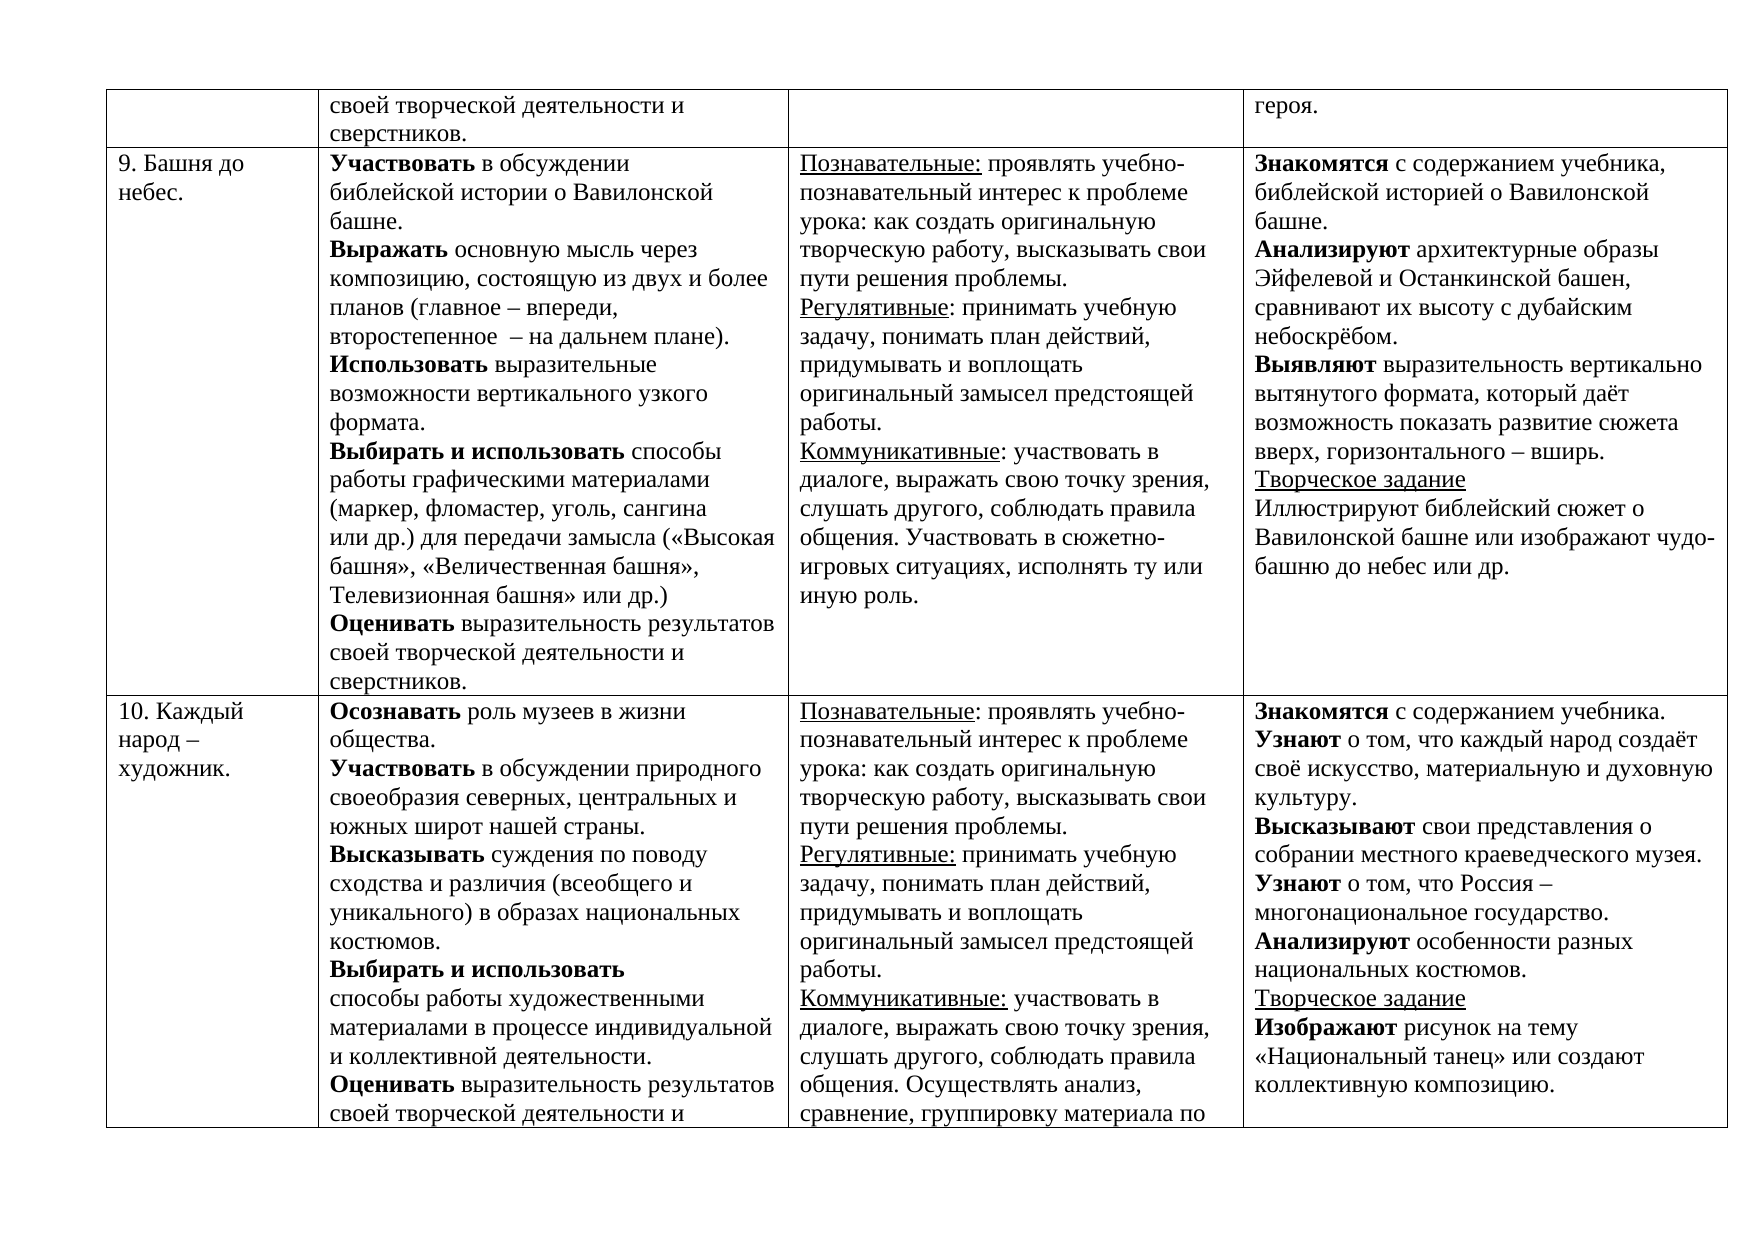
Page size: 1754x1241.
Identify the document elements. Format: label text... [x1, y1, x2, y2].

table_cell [1244, 696, 1727, 1127]
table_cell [789, 696, 1243, 1127]
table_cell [789, 90, 1243, 147]
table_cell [107, 696, 318, 1127]
table_cell Участвовать в обсуждении библейской истории о Вавилонской башне. Выражать основную мысль через композицию, состоящую из двух и более планов (главное – впереди, второстепенное – на дальнем плане). Использовать выразительные возможности вертикального узкого формата. Выбирать и использовать способы работы графическими материалами (маркер, фломастер, уголь, сангина или др.) для передачи замысла («Высокая башня», «Величественная башня», Телевизионная башня» или др.) Оценивать выразительность результатов своей творческой деятельности и сверстников. [319, 148, 788, 695]
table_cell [319, 90, 788, 147]
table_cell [1244, 90, 1727, 147]
table_cell 9. Башня до небес. [107, 148, 318, 695]
table_cell Знакомятся с содержанием учебника, библейской историей о Вавилонской башне. Анализируют архитектурные образы Эйфелевой и Останкинской башен, сравнивают их высоту с дубайским небоскрёбом. Выявляют выразительность вертикально вытянутого формата, который даёт возможность показать развитие сюжета вверх, горизонтального – вширь. Творческое задание Иллюстрируют библейский сюжет о Вавилонской башне или изображают чудо-башню до небес или др. [1244, 148, 1727, 695]
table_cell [107, 90, 318, 147]
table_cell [319, 696, 788, 1127]
